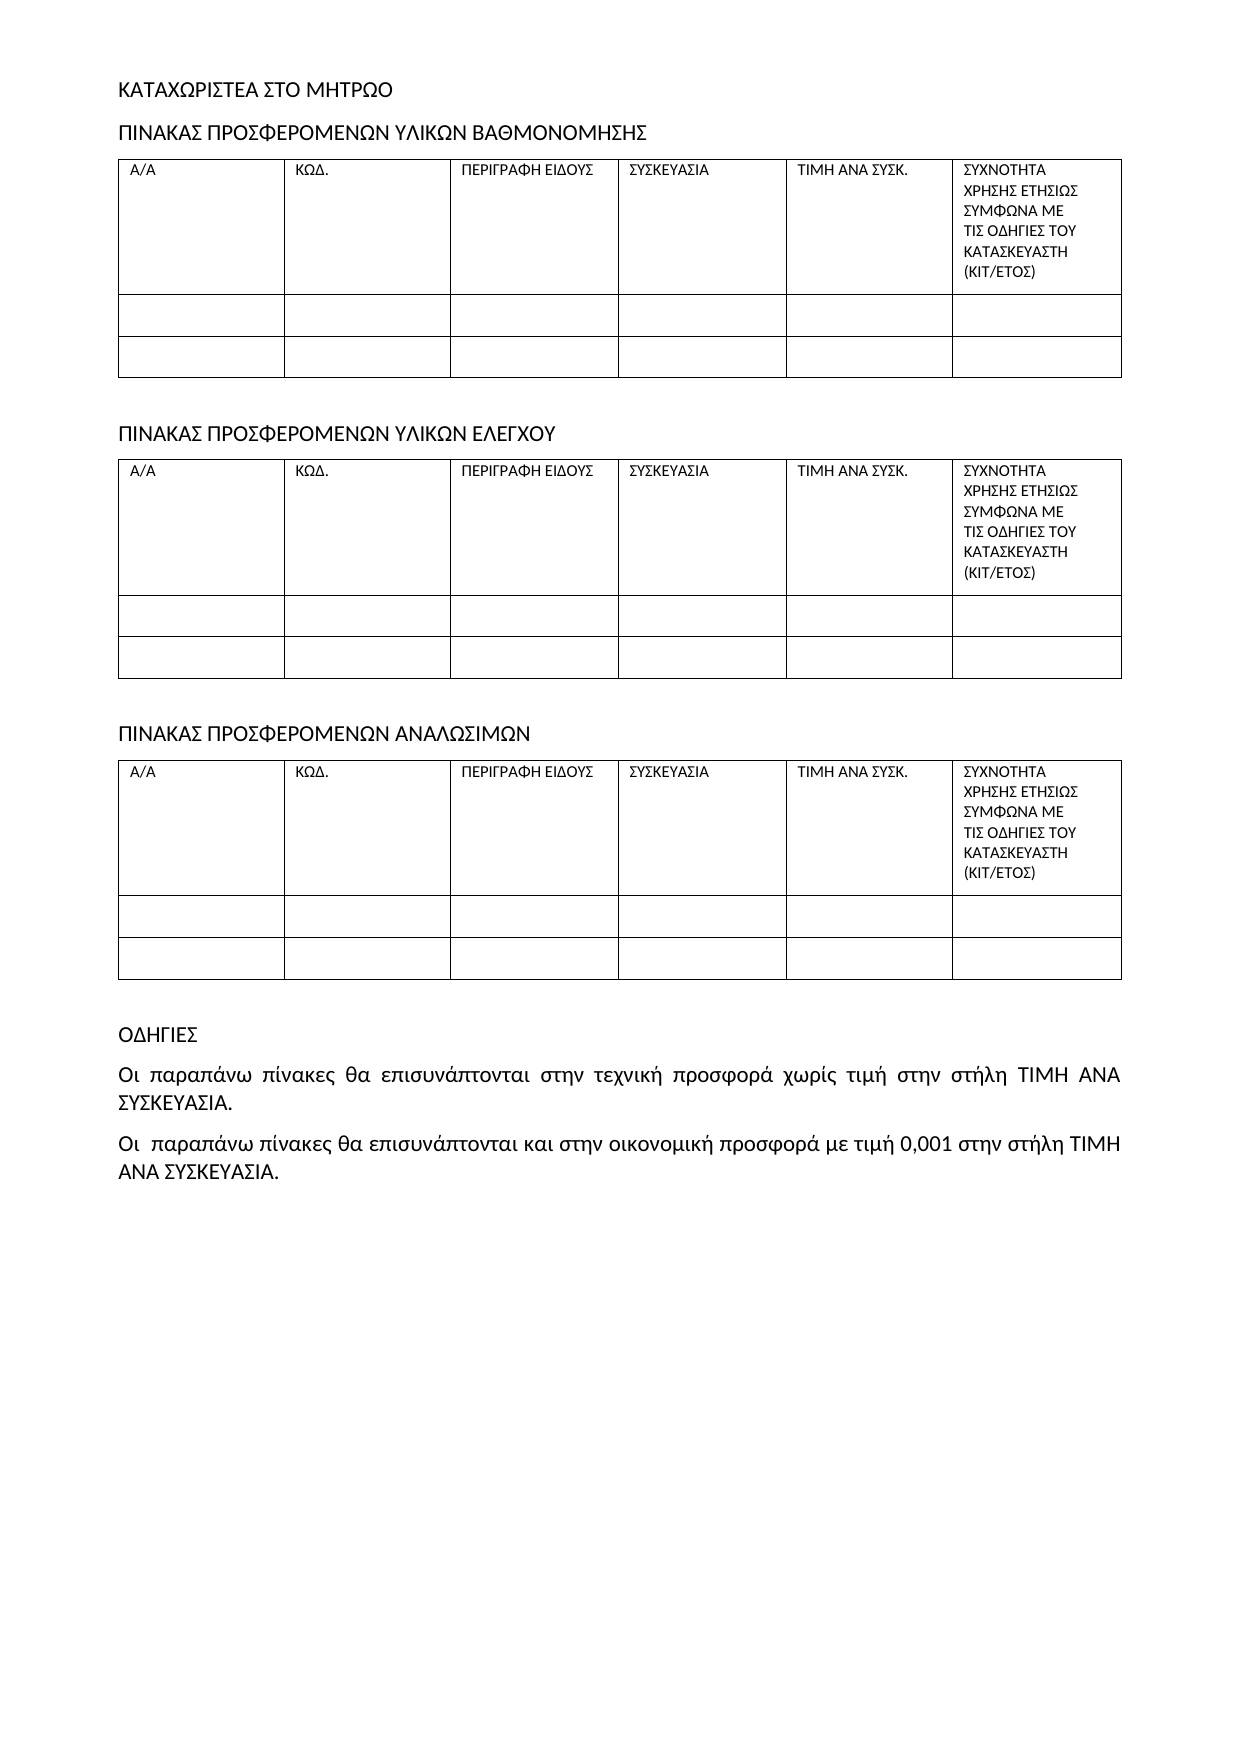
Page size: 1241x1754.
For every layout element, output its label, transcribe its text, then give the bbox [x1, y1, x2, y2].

table_cell [451, 896, 618, 937]
table_cell [619, 896, 786, 937]
table_header Α/Α [119, 761, 284, 895]
table_cell [619, 295, 786, 336]
table_header Α/Α [119, 160, 284, 294]
table_header ΚΩΔ. [285, 460, 450, 595]
table_cell [119, 938, 284, 978]
table_cell [285, 637, 450, 678]
table_header ΣΥΧΝΟΤΗΤΑ ΧΡΗΣΗΣ ΕΤΗΣΙΩΣ ΣΥΜΦΩΝΑ ΜΕ ΤΙΣ ΟΔΗΓΙΕΣ ΤΟΥ ΚΑΤΑΣΚΕΥΑΣΤΗ (ΚΙΤ/ΕΤΟΣ) [953, 761, 1121, 895]
table_cell [119, 295, 284, 336]
table_cell [619, 337, 786, 377]
table_cell [787, 596, 952, 636]
text ΠΙΝΑΚΑΣ ΠΡΟΣΦΕΡΟΜΕΝΩΝ ΑΝΑΛΩΣΙΜΩΝ [118, 719, 1122, 747]
table_cell [953, 596, 1121, 636]
table_header ΠΕΡΙΓΡΑΦΗ ΕΙΔΟΥΣ [451, 460, 618, 595]
text ΠΙΝΑΚΑΣ ΠΡΟΣΦΕΡΟΜΕΝΩΝ ΥΛΙΚΩΝ ΕΛΕΓΧΟΥ [118, 419, 1122, 447]
table_cell [953, 637, 1121, 678]
table_header ΚΩΔ. [285, 160, 450, 294]
table_cell [285, 337, 450, 377]
text Οι παραπάνω πίνακες θα επισυνάπτονται και στην οικονομική προσφορά με τιμή 0,001 στην στήλη ΤΙΜΗ ΑΝΑ ΣΥΣΚΕΥΑΣΙΑ. [118, 1129, 1122, 1185]
table_cell [285, 596, 450, 636]
table_header ΤΙΜΗ ΑΝΑ ΣΥΣΚ. [787, 460, 952, 595]
table_cell [451, 938, 618, 978]
table_header ΤΙΜΗ ΑΝΑ ΣΥΣΚ. [787, 160, 952, 294]
table_cell [285, 938, 450, 978]
table_header ΠΕΡΙΓΡΑΦΗ ΕΙΔΟΥΣ [451, 160, 618, 294]
table_cell [119, 337, 284, 377]
table_cell [619, 596, 786, 636]
table_header ΣΥΧΝΟΤΗΤΑ ΧΡΗΣΗΣ ΕΤΗΣΙΩΣ ΣΥΜΦΩΝΑ ΜΕ ΤΙΣ ΟΔΗΓΙΕΣ ΤΟΥ ΚΑΤΑΣΚΕΥΑΣΤΗ (ΚΙΤ/ΕΤΟΣ) [953, 460, 1121, 595]
table_header ΣΥΣΚΕΥΑΣΙΑ [619, 460, 786, 595]
table_cell [451, 337, 618, 377]
table_header ΤΙΜΗ ΑΝΑ ΣΥΣΚ. [787, 761, 952, 895]
text Οι παραπάνω πίνακες θα επισυνάπτονται στην τεχνική προσφορά χωρίς τιμή στην στήλη ΤΙΜΗ ΑΝΑ ΣΥΣΚΕΥΑΣΙΑ. [118, 1061, 1122, 1117]
table_cell [451, 637, 618, 678]
table_cell [787, 337, 952, 377]
table_header ΣΥΣΚΕΥΑΣΙΑ [619, 160, 786, 294]
table_cell [619, 637, 786, 678]
table_cell [285, 896, 450, 937]
table_cell [787, 637, 952, 678]
table_header ΣΥΧΝΟΤΗΤΑ ΧΡΗΣΗΣ ΕΤΗΣΙΩΣ ΣΥΜΦΩΝΑ ΜΕ ΤΙΣ ΟΔΗΓΙΕΣ ΤΟΥ ΚΑΤΑΣΚΕΥΑΣΤΗ (ΚΙΤ/ΕΤΟΣ) [953, 160, 1121, 294]
table_cell [787, 295, 952, 336]
table_cell [119, 596, 284, 636]
table_cell [953, 896, 1121, 937]
table_cell [953, 938, 1121, 978]
table_cell [285, 295, 450, 336]
table_cell [119, 896, 284, 937]
table_header ΣΥΣΚΕΥΑΣΙΑ [619, 761, 786, 895]
text ΟΔΗΓΙΕΣ [118, 1020, 1122, 1048]
table_cell [953, 337, 1121, 377]
table_cell [787, 896, 952, 937]
table_cell [619, 938, 786, 978]
table_cell [787, 938, 952, 978]
table_cell [451, 295, 618, 336]
text ΠΙΝΑΚΑΣ ΠΡΟΣΦΕΡΟΜΕΝΩΝ ΥΛΙΚΩΝ ΒΑΘΜΟΝΟΜΗΣΗΣ [118, 118, 1122, 146]
table_cell [119, 637, 284, 678]
table_header Α/Α [119, 460, 284, 595]
table_header ΠΕΡΙΓΡΑΦΗ ΕΙΔΟΥΣ [451, 761, 618, 895]
table_header ΚΩΔ. [285, 761, 450, 895]
table_cell [451, 596, 618, 636]
table_cell [953, 295, 1121, 336]
